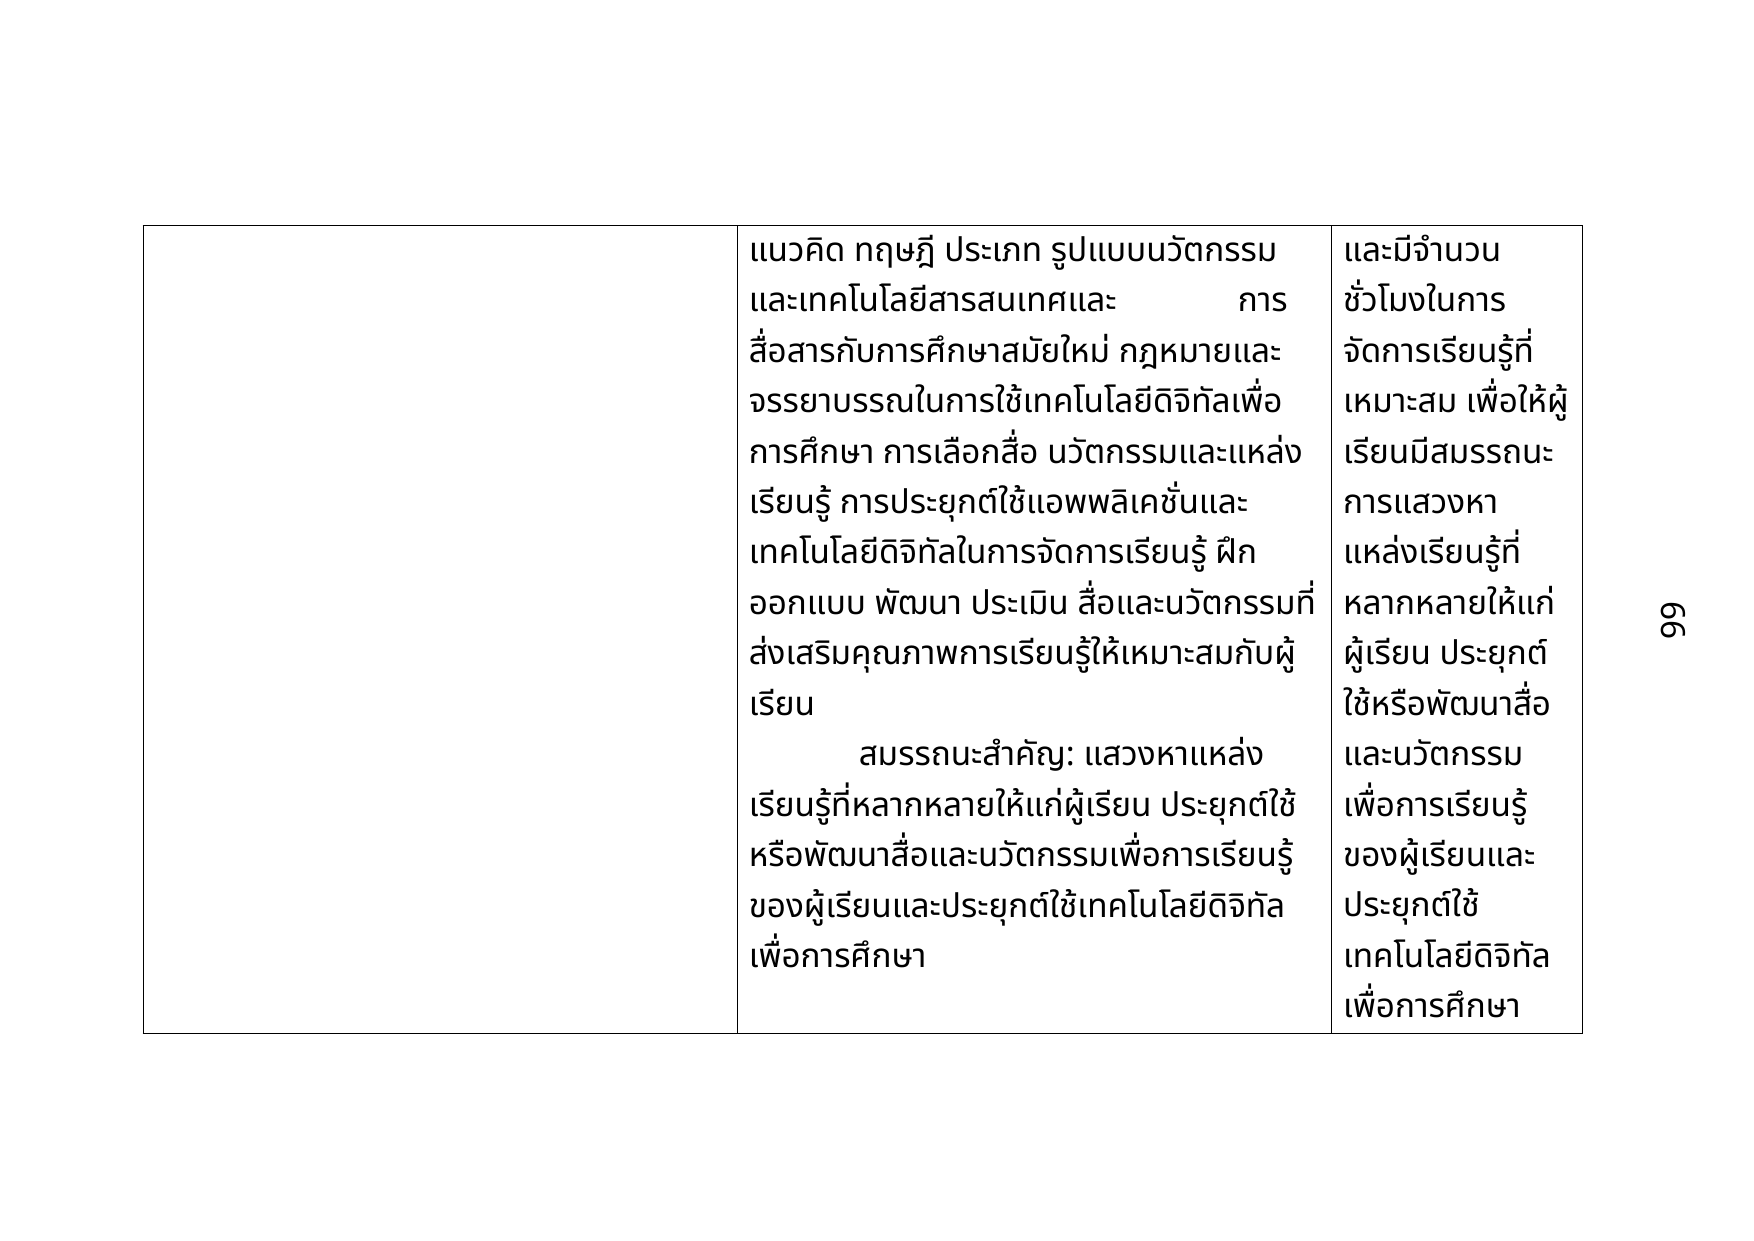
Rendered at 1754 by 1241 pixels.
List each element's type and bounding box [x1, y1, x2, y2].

table_cell [144, 226, 737, 1033]
table_cell [1332, 226, 1582, 1033]
table_cell [738, 226, 1331, 1033]
